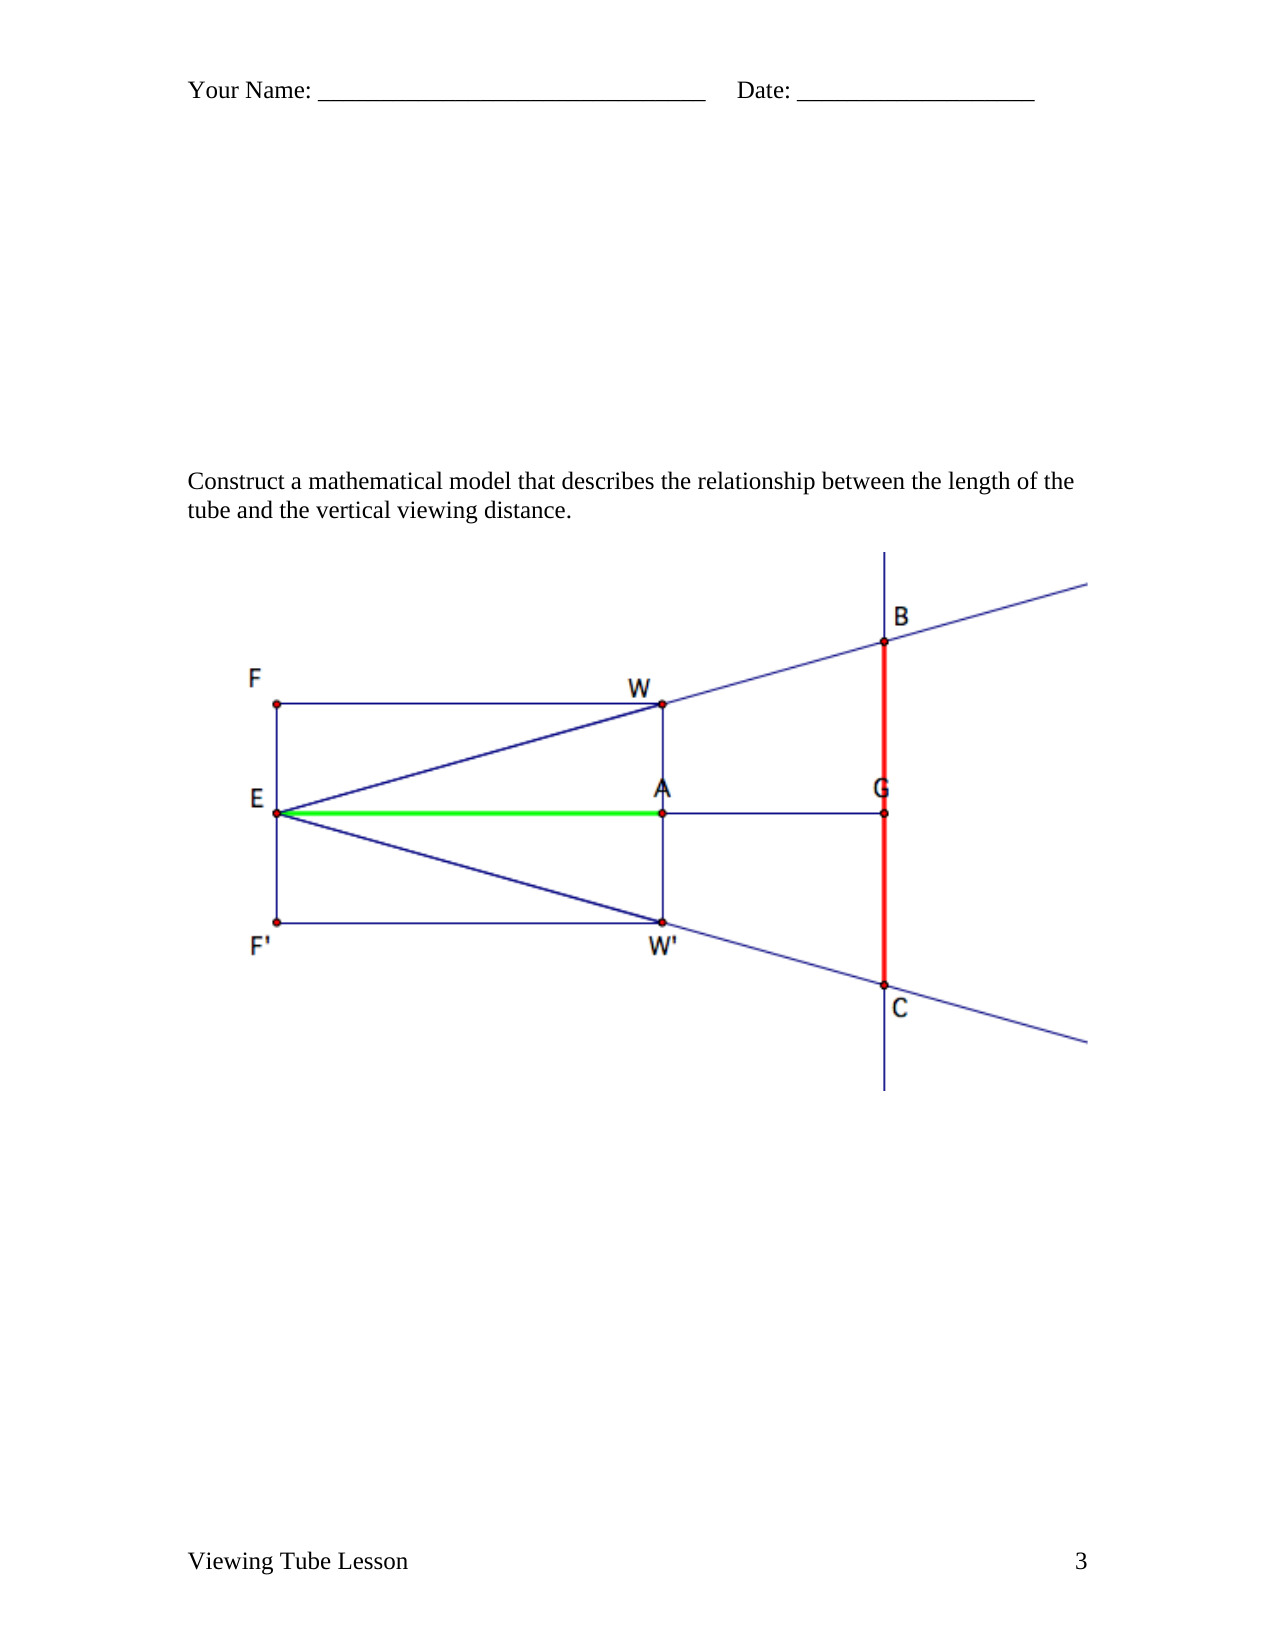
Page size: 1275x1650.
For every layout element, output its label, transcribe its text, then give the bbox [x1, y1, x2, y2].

picture [187, 552, 1088, 1091]
text Construct a mathematical model that describes the relationship between the length of the tube and the vertical viewing distance. [187, 466, 1087, 524]
